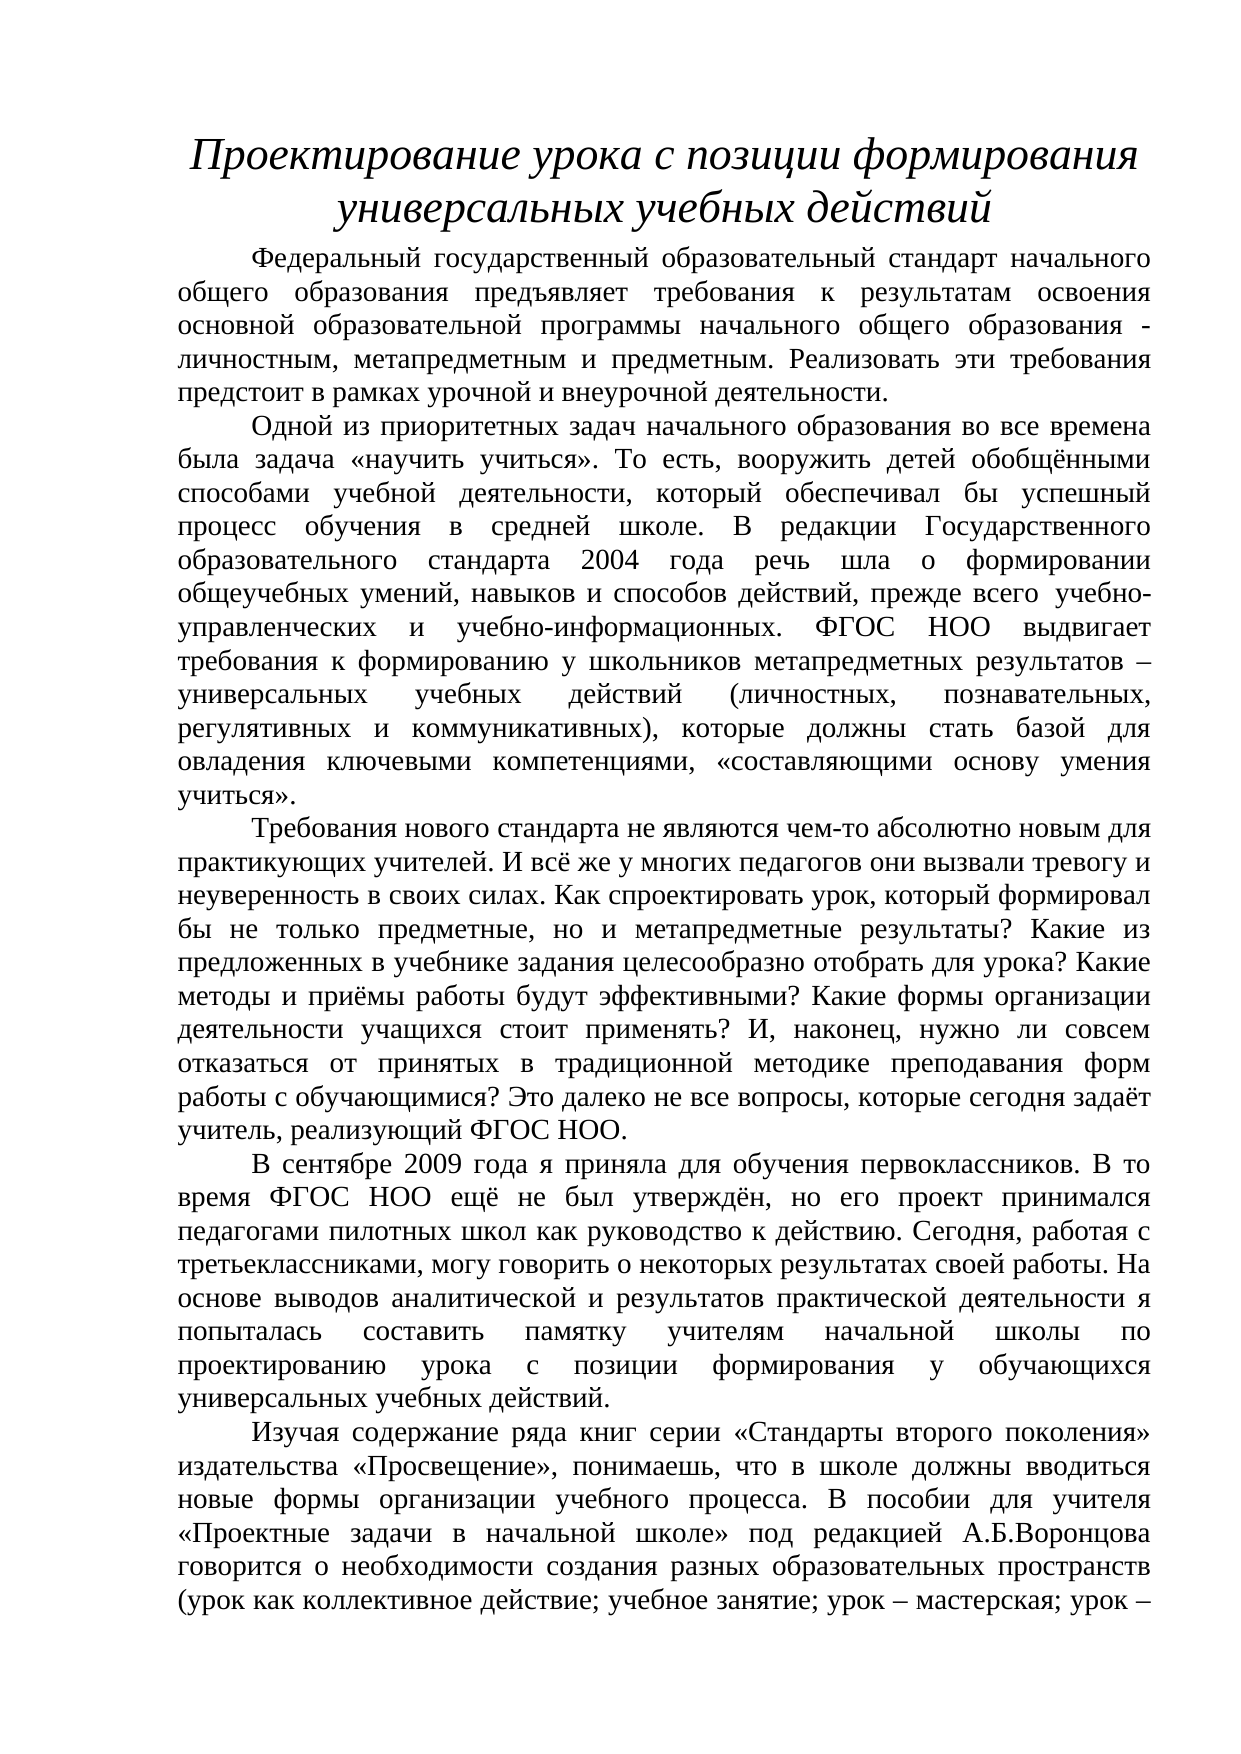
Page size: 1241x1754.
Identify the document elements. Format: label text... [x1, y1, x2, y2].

text В сентябре 2009 года я приняла для обучения первоклассников. В то время ФГОС НОО ещё не был утверждён, но его проект принимался педагогами пилотных школ как руководство к действию. Сегодня, работая с третьеклассниками, могу говорить о некоторых результатах своей работы. На основе выводов аналитической и результатов практической деятельности я попыталась составить памятку учителям начальной школы по проектированию урока с позиции формирования у обучающихся универсальных учебных действий. [177, 1146, 1152, 1414]
text Требования нового стандарта не являются чем-то абсолютно новым для практикующих учителей. И всё же у многих педагогов они вызвали тревогу и неуверенность в своих силах. Как спроектировать урок, который формировал бы не только предметные, но и метапредметные результаты? Какие из предложенных в учебнике задания целесообразно отобрать для урока? Какие методы и приёмы работы будут эффективными? Какие формы организации деятельности учащихся стоит применять? И, наконец, нужно ли совсем отказаться от принятых в традиционной методике преподавания форм работы с обучающимися? Это далеко не все вопросы, которые сегодня задаёт учитель, реализующий ФГОС НОО. [177, 810, 1152, 1146]
text Федеральный государственный образовательный стандарт начального общего образования предъявляет требования к результатам освоения основной образовательной программы начального общего образования - личностным, метапредметным и предметным. Реализовать эти требования предстоит в рамках урочной и внеурочной деятельности. [177, 240, 1152, 408]
text Проектирование урока с позиции формирования универсальных учебных действий [177, 126, 1152, 232]
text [177, 1414, 1152, 1615]
text Одной из приоритетных задач начального образования во все времена была задача «научить учиться». То есть, вооружить детей обобщёнными способами учебной деятельности, который обеспечивал бы успешный процесс обучения в средней школе. В редакции Государственного образовательного стандарта 2004 года речь шла о формировании общеучебных умений, навыков и способов действий, прежде всего учебно-управленческих и учебно-информационных. ФГОС НОО выдвигает требования к формированию у школьников метапредметных результатов – универсальных учебных действий (личностных, познавательных, регулятивных и коммуникативных), которые должны стать базой для овладения ключевыми компетенциями, «составляющими основу умения учиться». [177, 408, 1152, 810]
